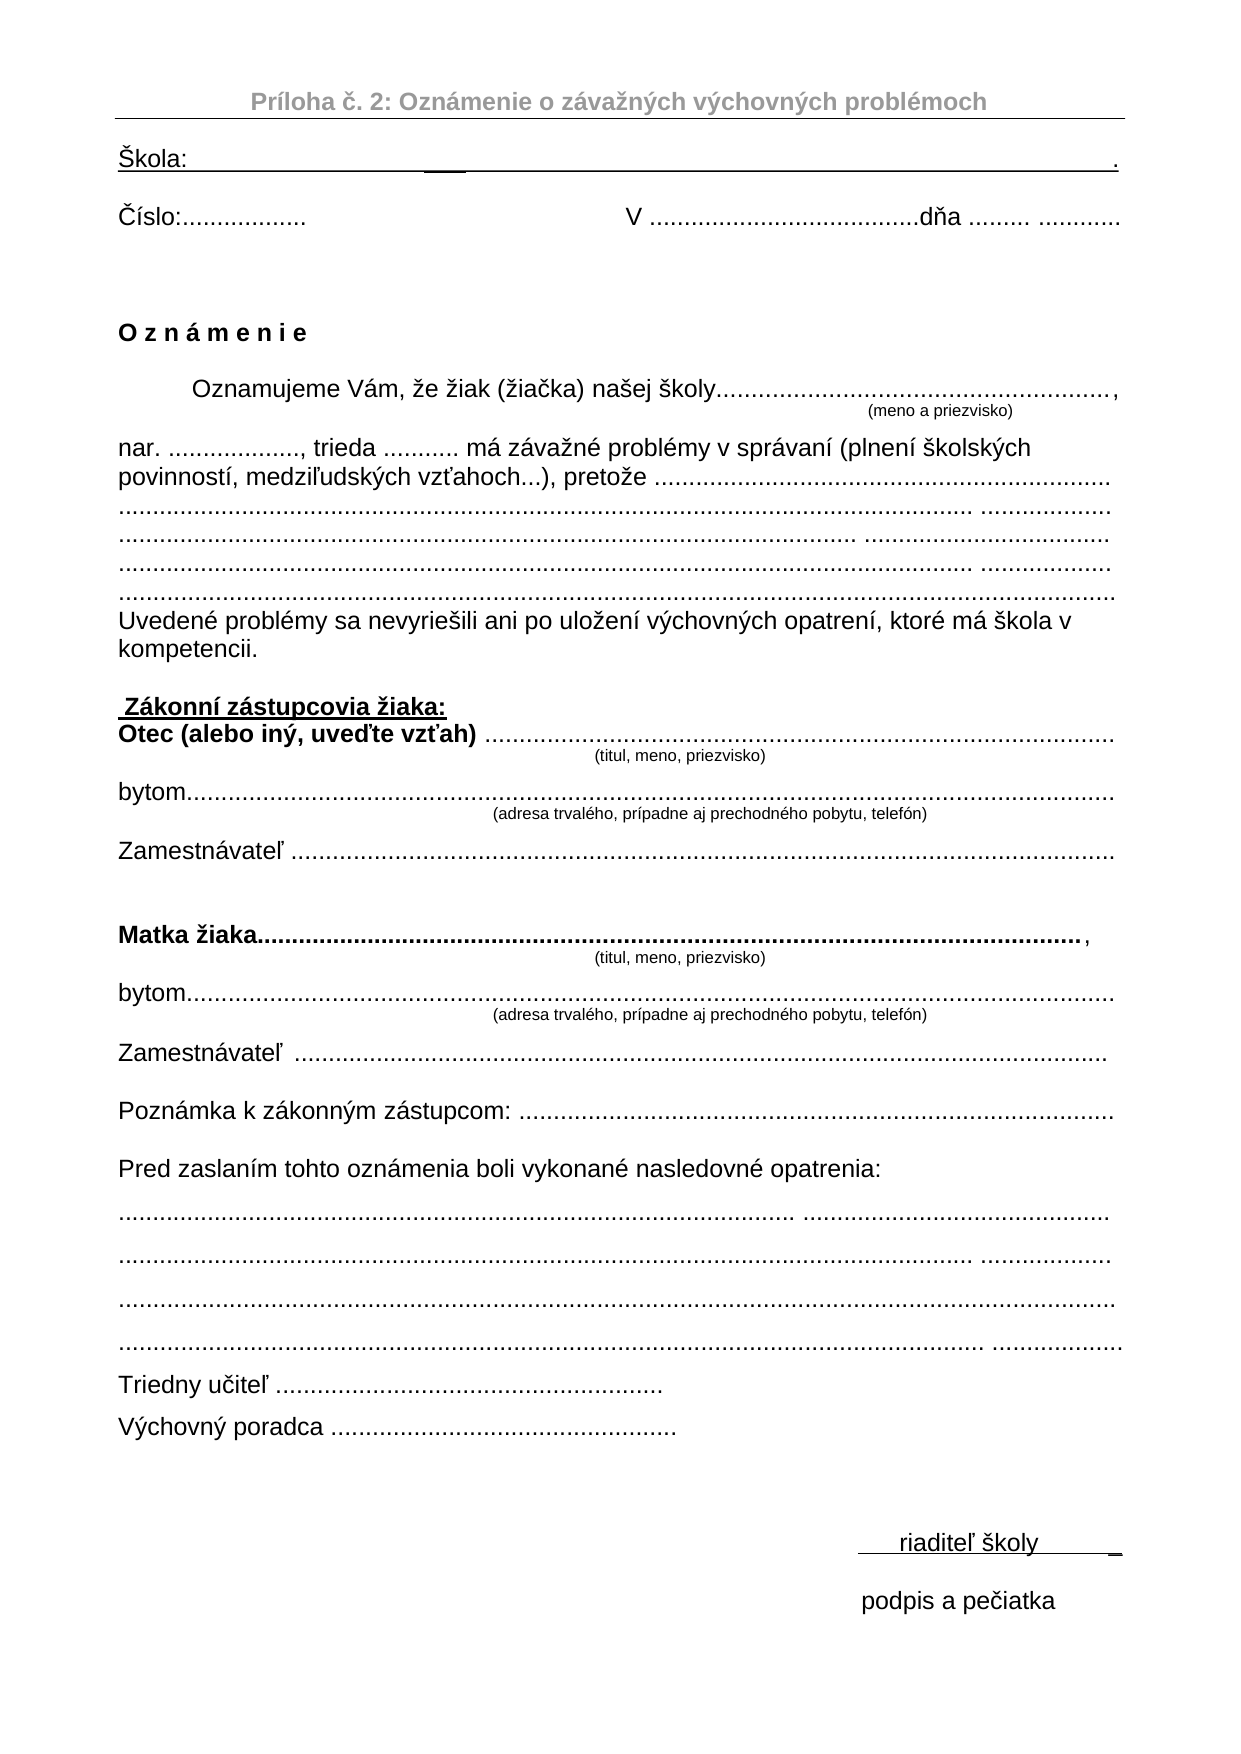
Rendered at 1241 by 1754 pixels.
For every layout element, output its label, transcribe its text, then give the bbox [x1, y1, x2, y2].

text Zamestnávateľ ....................................................................................................................... [118, 836, 1190, 865]
text Zákonní zástupcovia žiaka: [118, 692, 1190, 720]
text Otec (alebo iný, uveďte vzťah) ........................................................................................... [118, 720, 1190, 747]
text Pred zaslaním tohto oznámenia boli vykonané nasledovné opatrenia: [118, 1154, 1190, 1183]
text podpis a pečiatka [48, 1586, 1055, 1614]
text Zamestnávateľ ....................................................................................................................... [118, 1038, 1190, 1066]
text Uvedené problémy sa nevyriešili ani po uložení výchovných opatrení, ktoré má škola v kompetencii. [118, 606, 1190, 663]
text Číslo:.................. V .......................................dňa ......... ............ [118, 202, 1190, 231]
text ............................................................................................................................. ................... [118, 491, 1190, 519]
text riaditeľ školy _ [48, 1528, 1122, 1556]
text (titul, meno, priezvisko) [211, 747, 1149, 765]
text Oznamujeme Vám, že žiak (žiačka) našej školy , [192, 376, 1190, 402]
text (titul, meno, priezvisko) [211, 949, 1149, 967]
text ................................................................................................................................................ [118, 1284, 1190, 1312]
text (adresa trvalého, prípadne aj prechodného pobytu, telefón) [493, 805, 1190, 823]
text bytom...................................................................................................................................... [118, 980, 1190, 1007]
text Škola: . [118, 144, 1190, 173]
text (adresa trvalého, prípadne aj prechodného pobytu, telefón) [493, 1007, 1190, 1024]
subtitle Príloha č. 2: Oznámenie o závažných výchovných problémoch [211, 87, 1028, 115]
text Výchovný poradca .................................................. [118, 1413, 1190, 1441]
text ............................................................................................................................. ................... [118, 548, 1190, 577]
text Poznámka k zákonným zástupcom: ...................................................................................... [118, 1096, 1190, 1124]
text ............................................................................................................ .................................... [118, 519, 1190, 548]
text nar. ..................., trieda ........... má závažné problémy v správaní (plnení školských povinností, medziľudských vzťahoch...), pretože .................................................................. [118, 433, 1127, 491]
subtitle O z n á m e n i e [118, 318, 1190, 346]
text ................................................................................................................................................ [118, 577, 1190, 606]
text ............................................................................................................................. ................... [118, 1240, 1190, 1269]
subtitle Matka žiaka , [118, 922, 1190, 949]
text ............................................................................................................................. ................... Triedny učiteľ ........................................................ [118, 1327, 1127, 1399]
text bytom...................................................................................................................................... [118, 778, 1190, 805]
text ................................................................................................... ............................................. [118, 1197, 1190, 1226]
text (meno a priezvisko) [48, 402, 1013, 420]
